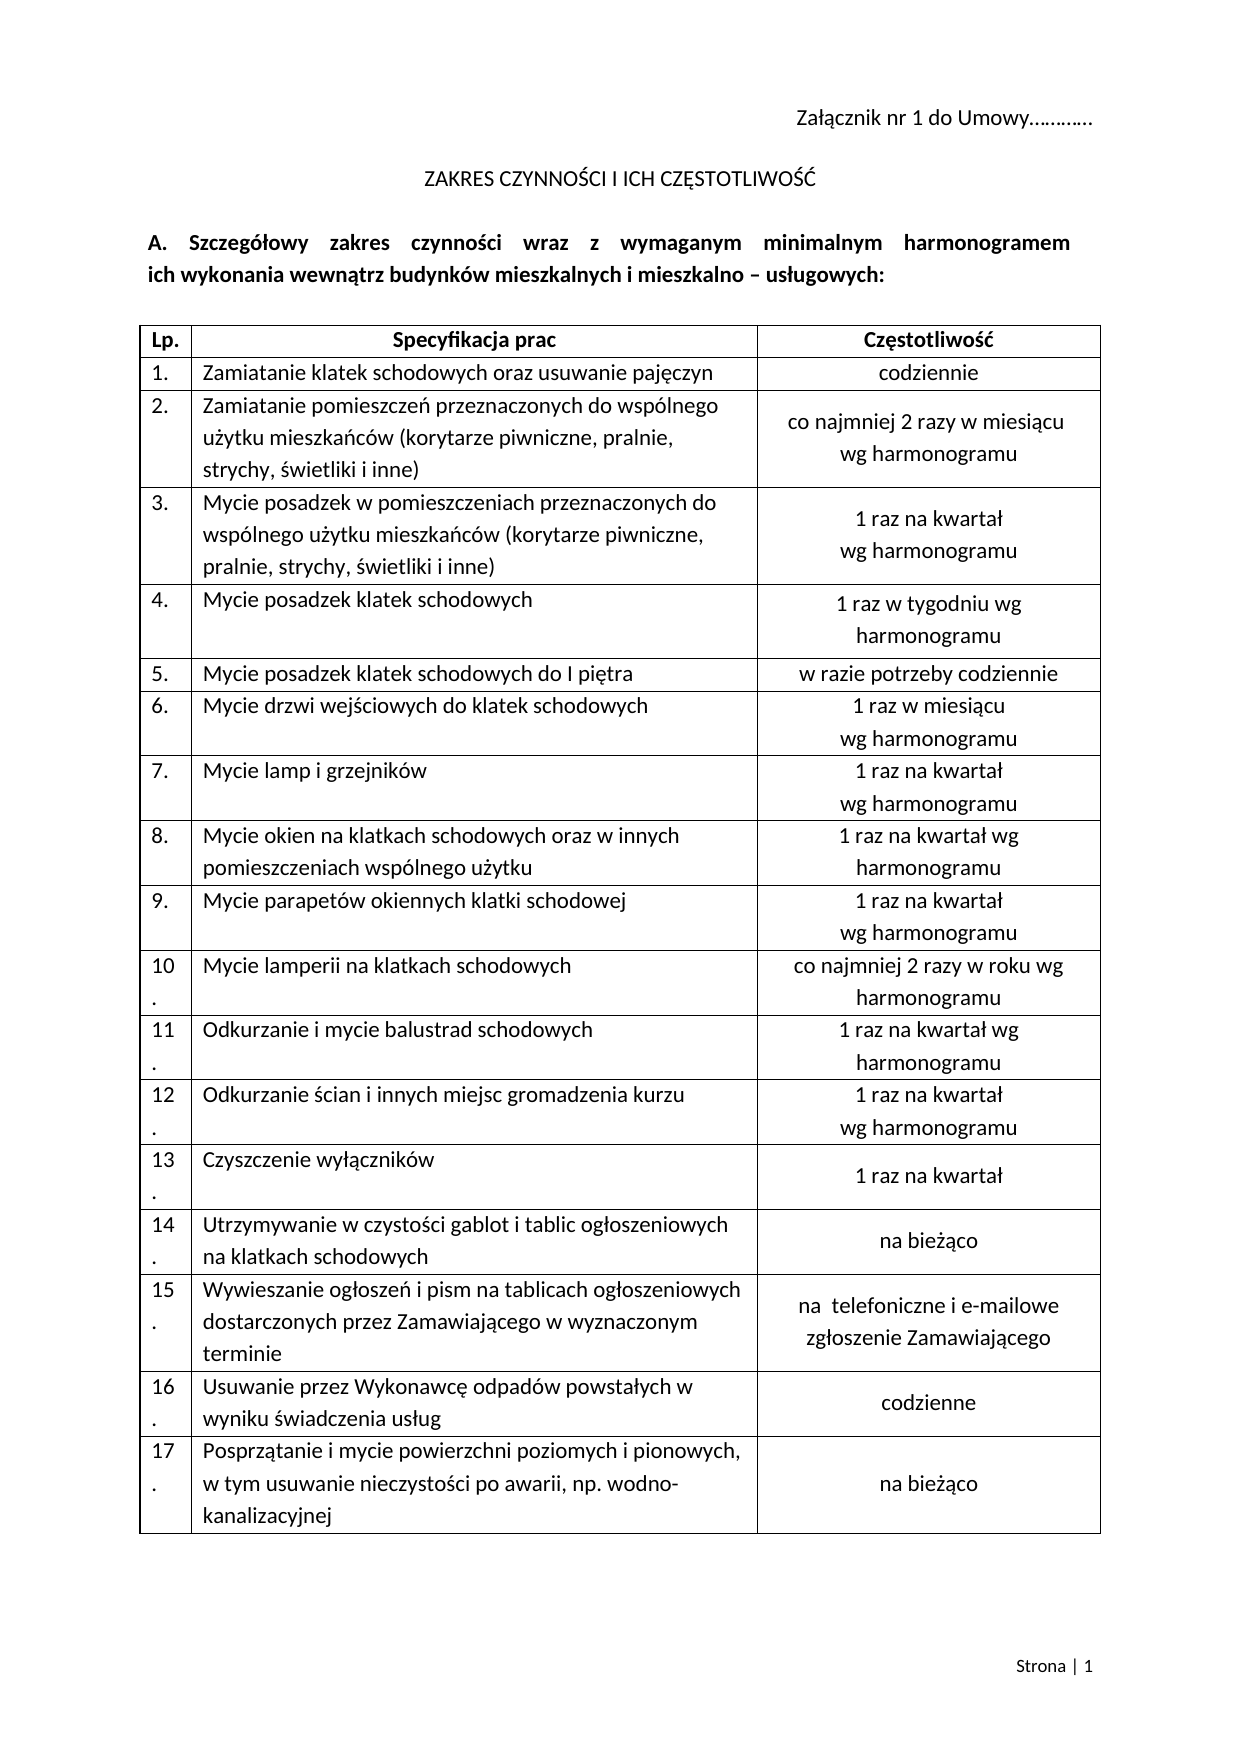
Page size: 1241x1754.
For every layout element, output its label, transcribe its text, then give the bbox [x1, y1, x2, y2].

table_cell 1 raz na kwartał [758, 1145, 1100, 1209]
table_cell 17. [141, 1437, 191, 1532]
table_cell Mycie posadzek klatek schodowych do I piętra [192, 659, 757, 691]
table_cell 1 raz na kwartał wg harmonogramu [758, 886, 1100, 950]
table_header Częstotliwość [758, 326, 1100, 357]
table_cell codzienne [758, 1372, 1100, 1436]
table_cell 5. [141, 659, 191, 691]
table_cell 1. [141, 358, 191, 390]
table_cell 9. [141, 886, 191, 950]
table_cell Mycie lamperii na klatkach schodowych [192, 951, 757, 1014]
text Załącznik nr 1 do Umowy………… [148, 103, 1093, 131]
table_cell Czyszczenie wyłączników [192, 1145, 757, 1209]
table_cell Odkurzanie i mycie balustrad schodowych [192, 1016, 757, 1079]
table_header Lp. [141, 326, 191, 357]
table_cell Mycie posadzek klatek schodowych [192, 585, 757, 658]
table_cell Zamiatanie pomieszczeń przeznaczonych do wspólnego użytku mieszkańców (korytarze piwniczne, pralnie, strychy, świetliki i inne) [192, 391, 757, 487]
table_cell Mycie parapetów okiennych klatki schodowej [192, 886, 757, 950]
table_cell 1 raz na kwartał wg harmonogramu [758, 821, 1100, 885]
table_cell 1 raz w tygodniu wg harmonogramu [758, 585, 1100, 658]
table_cell 6. [141, 692, 191, 755]
table_cell Mycie drzwi wejściowych do klatek schodowych [192, 692, 757, 755]
table_cell na telefoniczne i e-mailowe zgłoszenie Zamawiającego [758, 1275, 1100, 1371]
table_cell 1 raz na kwartał wg harmonogramu [758, 488, 1100, 584]
table_cell co najmniej 2 razy w miesiącu wg harmonogramu [758, 391, 1100, 487]
table_cell 3. [141, 488, 191, 584]
table_cell Mycie posadzek w pomieszczeniach przeznaczonych do wspólnego użytku mieszkańców (korytarze piwniczne, pralnie, strychy, świetliki i inne) [192, 488, 757, 584]
table_cell na bieżąco [758, 1210, 1100, 1274]
table_cell Zamiatanie klatek schodowych oraz usuwanie pajęczyn [192, 358, 757, 390]
table_cell 1 raz w miesiącu wg harmonogramu [758, 692, 1100, 755]
table_cell Posprzątanie i mycie powierzchni poziomych i pionowych, w tym usuwanie nieczystości po awarii, np. wodno-kanalizacyjnej [192, 1437, 757, 1532]
table_cell 14. [141, 1210, 191, 1274]
table_cell Usuwanie przez Wykonawcę odpadów powstałych w wyniku świadczenia usług [192, 1372, 757, 1436]
table_cell Wywieszanie ogłoszeń i pism na tablicach ogłoszeniowych dostarczonych przez Zamawiającego w wyznaczonym terminie [192, 1275, 757, 1371]
table_cell 16. [141, 1372, 191, 1436]
table_cell co najmniej 2 razy w roku wg harmonogramu [758, 951, 1100, 1014]
table_cell 13. [141, 1145, 191, 1209]
table_header Specyfikacja prac [192, 326, 757, 357]
table_cell 15. [141, 1275, 191, 1371]
table_cell na bieżąco [758, 1437, 1100, 1532]
table_cell Mycie okien na klatkach schodowych oraz w innych pomieszczeniach wspólnego użytku [192, 821, 757, 885]
table_cell 1 raz na kwartał wg harmonogramu [758, 756, 1100, 820]
table_cell 1 raz na kwartał wg harmonogramu [758, 1080, 1100, 1144]
table_cell Odkurzanie ścian i innych miejsc gromadzenia kurzu [192, 1080, 757, 1144]
table_cell codziennie [758, 358, 1100, 390]
table_cell Utrzymywanie w czystości gablot i tablic ogłoszeniowych na klatkach schodowych [192, 1210, 757, 1274]
text A. Szczegółowy zakres czynności wraz z wymaganym minimalnym harmonogramem ich wykonania wewnątrz budynków mieszkalnych i mieszkalno – usługowych: [148, 228, 1093, 288]
text ZAKRES CZYNNOŚCI I ICH CZĘSTOTLIWOŚĆ [148, 164, 1093, 192]
table_cell 7. [141, 756, 191, 820]
table_cell 4. [141, 585, 191, 658]
table_cell 1 raz na kwartał wg harmonogramu [758, 1016, 1100, 1079]
table_cell 8. [141, 821, 191, 885]
table_cell 10. [141, 951, 191, 1014]
table_cell Mycie lamp i grzejników [192, 756, 757, 820]
table_cell 2. [141, 391, 191, 487]
table_cell 11. [141, 1016, 191, 1079]
table_cell w razie potrzeby codziennie [758, 659, 1100, 691]
table_cell 12. [141, 1080, 191, 1144]
